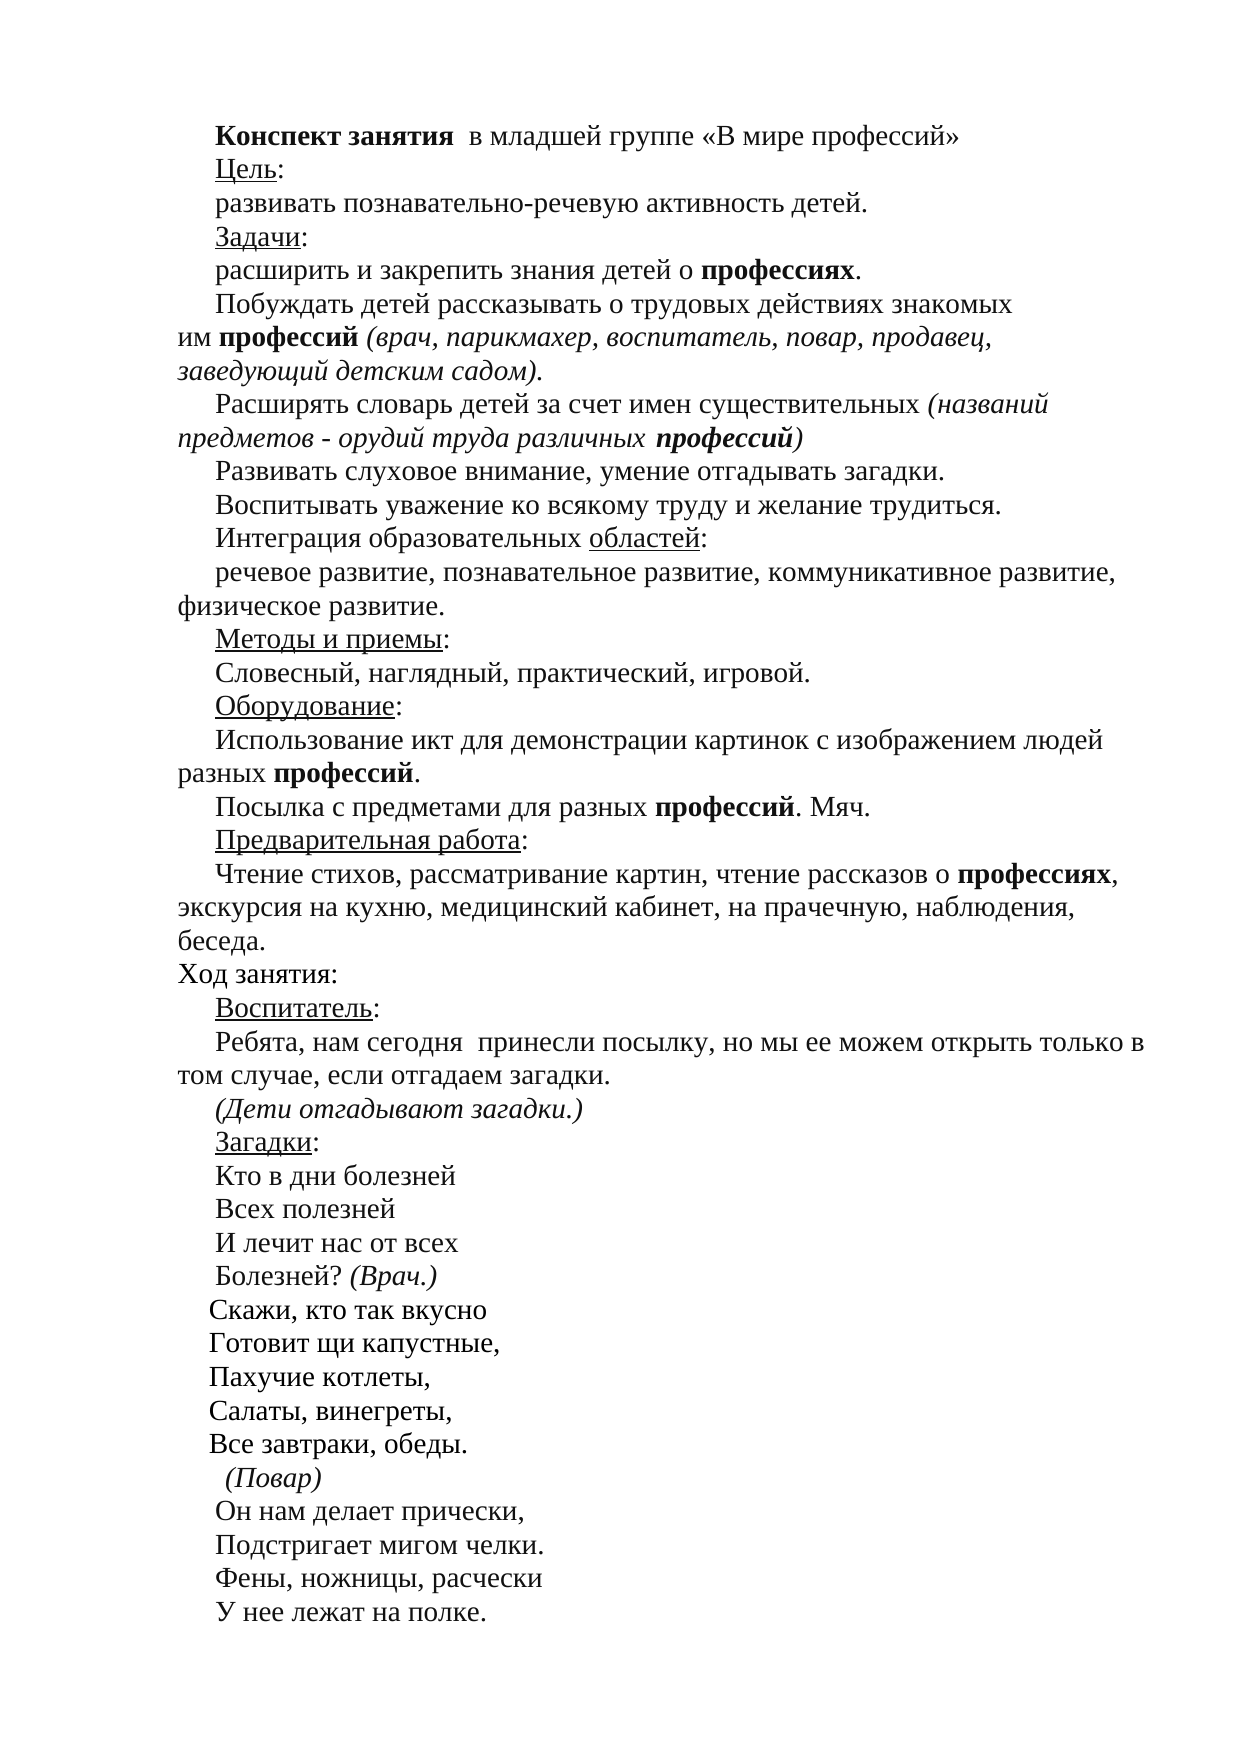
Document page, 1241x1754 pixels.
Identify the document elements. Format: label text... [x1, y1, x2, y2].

text У нее лежат на полке. [177, 1594, 1152, 1627]
text Готовит щи капустные, [177, 1326, 1152, 1359]
text Ход занятия: [177, 957, 1152, 990]
text Цель: [177, 152, 1152, 185]
text Чтение стихов, рассматривание картин, чтение рассказов о профессиях, экскурсия на кухню, медицинский кабинет, на прачечную, наблюдения, беседа. [177, 856, 1152, 957]
text Конспект занятия в младшей группе «В мире профессий» [177, 118, 1152, 152]
text Все завтраки, обеды. [177, 1426, 1152, 1460]
text Воспитатель: [177, 990, 1152, 1024]
text Кто в дни болезней [177, 1158, 1152, 1191]
text Предварительная работа: [177, 822, 1152, 856]
text Словесный, наглядный, практический, игровой. [177, 655, 1152, 688]
text Расширять словарь детей за счет имен существительных (названий предметов - орудий труда различных профессий) [177, 386, 1152, 453]
text речевое развитие, познавательное развитие, коммуникативное развитие, физическое развитие. [177, 554, 1152, 621]
text Фены, ножницы, расчески [177, 1560, 1152, 1594]
text (Повар) [177, 1460, 1152, 1493]
text расширить и закрепить знания детей о профессиях. [177, 252, 1152, 286]
text Загадки: [177, 1124, 1152, 1158]
text Всех полезней [177, 1191, 1152, 1225]
text И лечит нас от всех [177, 1225, 1152, 1258]
text Подстригает мигом челки. [177, 1527, 1152, 1560]
text Салаты, винегреты, [177, 1393, 1152, 1426]
text Методы и приемы: [177, 621, 1152, 655]
text Побуждать детей рассказывать о трудовых действиях знакомых им профессий (врач, парикмахер, воспитатель, повар, продавец, заведующий детским садом). [177, 286, 1152, 386]
text Задачи: [177, 219, 1152, 252]
text Оборудование: [177, 688, 1152, 722]
text Он нам делает прически, [177, 1493, 1152, 1527]
text Использование икт для демонстрации картинок с изображением людей разных профессий. [177, 722, 1152, 789]
text Болезней? (Врач.) [177, 1258, 1152, 1292]
text Ребята, нам сегодня принесли посылку, но мы ее можем открыть только в том случае, если отгадаем загадки. [177, 1024, 1152, 1091]
text Посылка с предметами для разных профессий. Мяч. [177, 789, 1152, 822]
text Пахучие котлеты, [177, 1359, 1152, 1393]
text Воспитывать уважение ко всякому труду и желание трудиться. [177, 487, 1152, 521]
text Развивать слуховое внимание, умение отгадывать загадки. [177, 453, 1152, 487]
text (Дети отгадывают загадки.) [177, 1091, 1152, 1124]
text Интеграция образовательных областей: [177, 521, 1152, 554]
text развивать познавательно-речевую активность детей. [177, 185, 1152, 219]
text Скажи, кто так вкусно [177, 1292, 1152, 1326]
